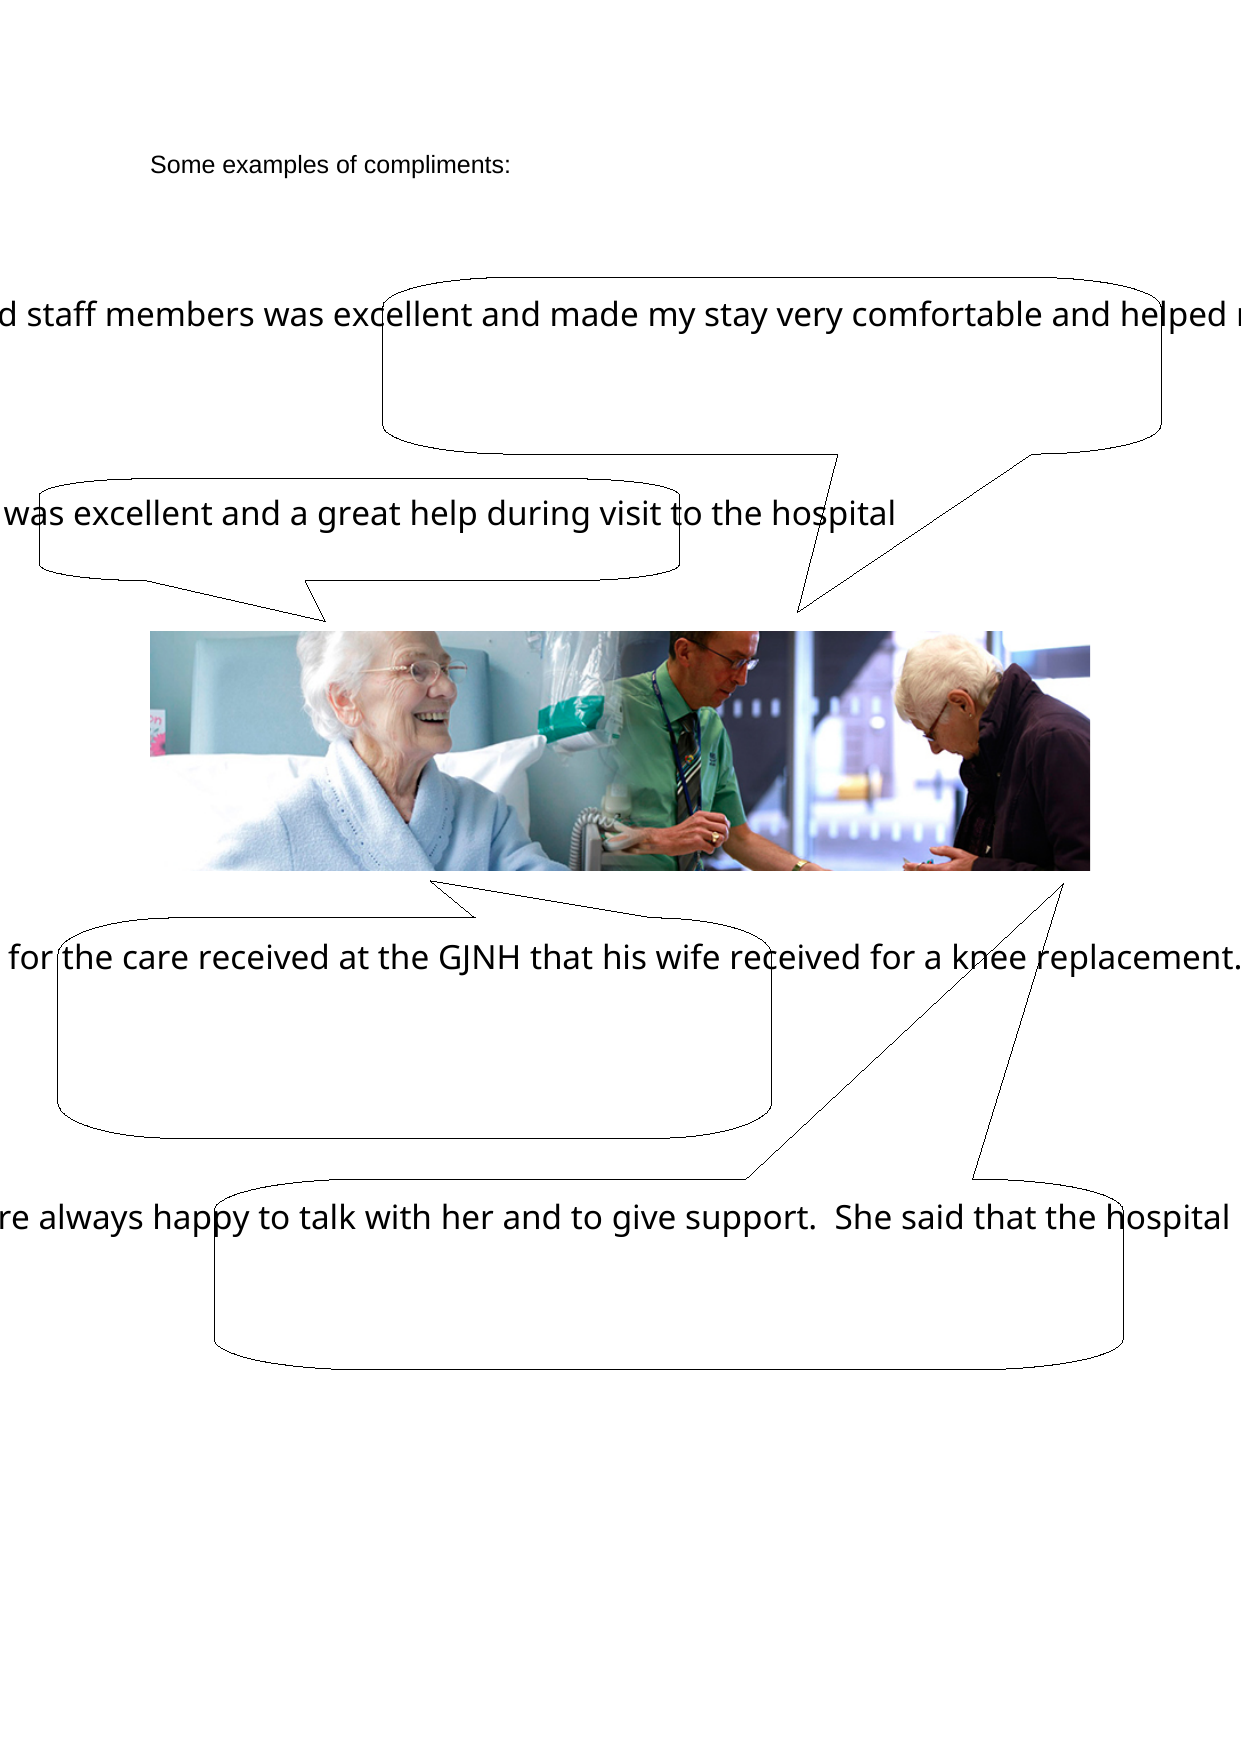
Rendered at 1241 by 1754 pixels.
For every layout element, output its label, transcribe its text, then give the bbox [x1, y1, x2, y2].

picture [150, 631, 1091, 871]
text Some examples of compliments: [150, 150, 1090, 179]
